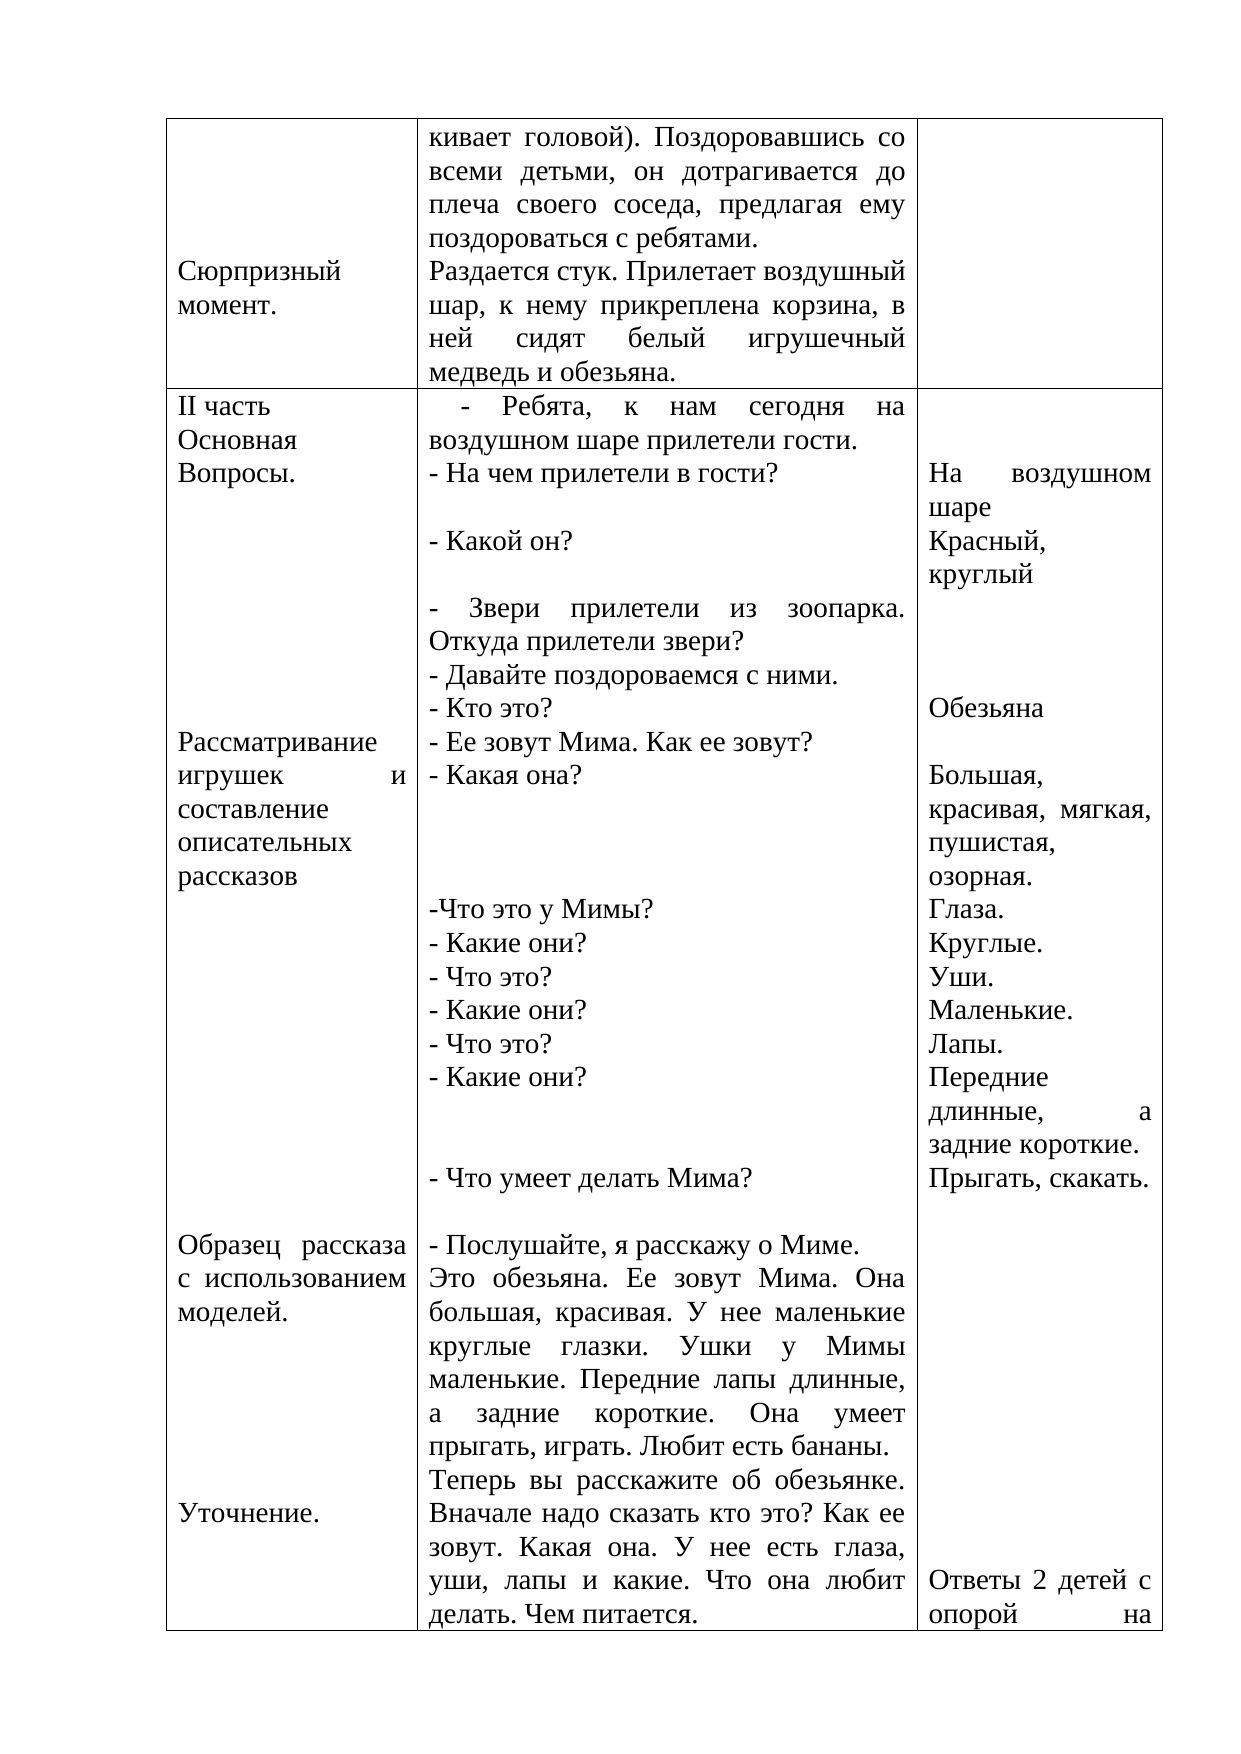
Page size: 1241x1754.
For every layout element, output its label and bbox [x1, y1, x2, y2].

table_cell [918, 389, 1162, 1629]
table_cell [167, 389, 417, 1629]
table_cell [418, 119, 917, 387]
table_cell [167, 119, 417, 387]
table_cell [918, 119, 1162, 387]
table_cell [418, 389, 917, 1629]
